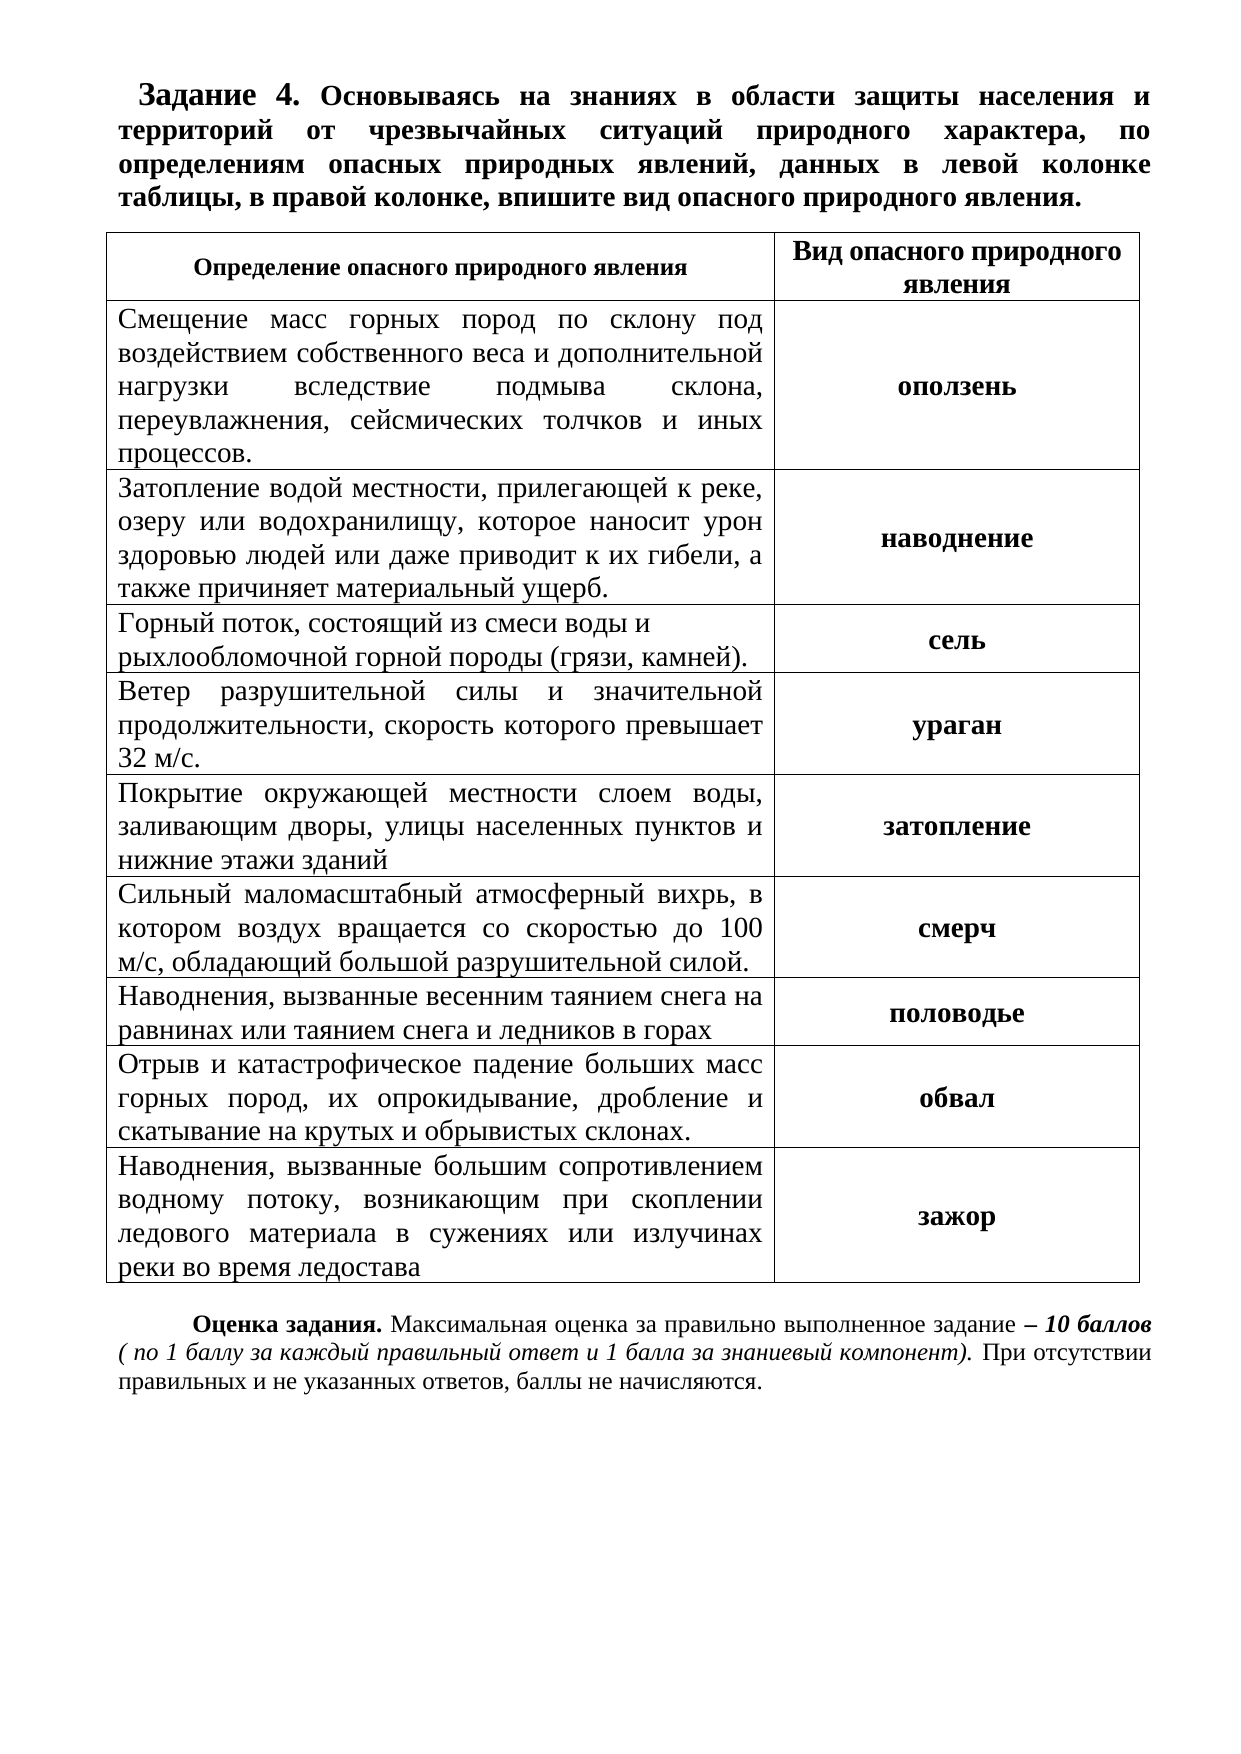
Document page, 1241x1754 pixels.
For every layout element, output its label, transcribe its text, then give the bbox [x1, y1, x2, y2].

table_cell Покрытие окружающей местности слоем воды, заливающим дворы, улицы населенных пунктов и нижние этажи зданий [107, 775, 774, 876]
table_cell зажор [775, 1148, 1139, 1282]
table_cell Смещение масс горных пород по склону под воздействием собственного веса и дополнительной нагрузки вследствие подмыва склона, переувлажнения, сейсмических толчков и иных процессов. [107, 301, 774, 469]
table_cell Наводнения, вызванные большим сопротивлением водному потоку, возникающим при скоплении ледового материала в сужениях или излучинах реки во время ледостава [107, 1148, 774, 1282]
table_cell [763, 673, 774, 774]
table_cell наводнение [775, 470, 1139, 604]
table_cell оползень [775, 301, 1139, 469]
table_cell Отрыв и катастрофическое падение больших масс горных пород, их опрокидывание, дробление и скатывание на крутых и обрывистых склонах. [107, 1046, 774, 1147]
table_header Определение опасного природного явления [107, 233, 774, 300]
text Оценка задания. Максимальная оценка за правильно выполненное задание – 10 баллов ( по 1 баллу за каждый правильный ответ и 1 балла за знаниевый компонент). При отсутствии правильных и не указанных ответов, баллы не начисляются. [118, 1309, 1152, 1395]
table_cell Горный поток, состоящий из смеси воды и рыхлообломочной горной породы (грязи, камней). [107, 605, 774, 672]
table_cell сель [775, 605, 1139, 672]
table_cell обвал [775, 1046, 1139, 1147]
text Задание 4. Основываясь на знаниях в области защиты населения и территорий от чрезвычайных ситуаций природного характера, по определениям опасных природных явлений, данных в левой колонке таблицы, в правой колонке, впишите вид опасного природного явления. [118, 74, 1152, 213]
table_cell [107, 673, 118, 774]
table_cell Сильный маломасштабный атмосферный вихрь, в котором воздух вращается со скоростью до 100 м/с, обладающий большой разрушительной силой. [107, 877, 774, 977]
table_cell затопление [775, 775, 1139, 876]
table_header Вид опасного природного явления [775, 233, 1139, 300]
table_cell Затопление водой местности, прилегающей к реке, озеру или водохранилищу, которое наносит урон здоровью людей или даже приводит к их гибели, а также причиняет материальный ущерб. [107, 470, 774, 604]
table_cell Наводнения, вызванные весенним таянием снега на равнинах или таянием снега и ледников в горах [107, 978, 774, 1045]
table_cell ураган [775, 673, 1139, 774]
table_cell смерч [775, 877, 1139, 977]
table_cell половодье [775, 978, 1139, 1045]
